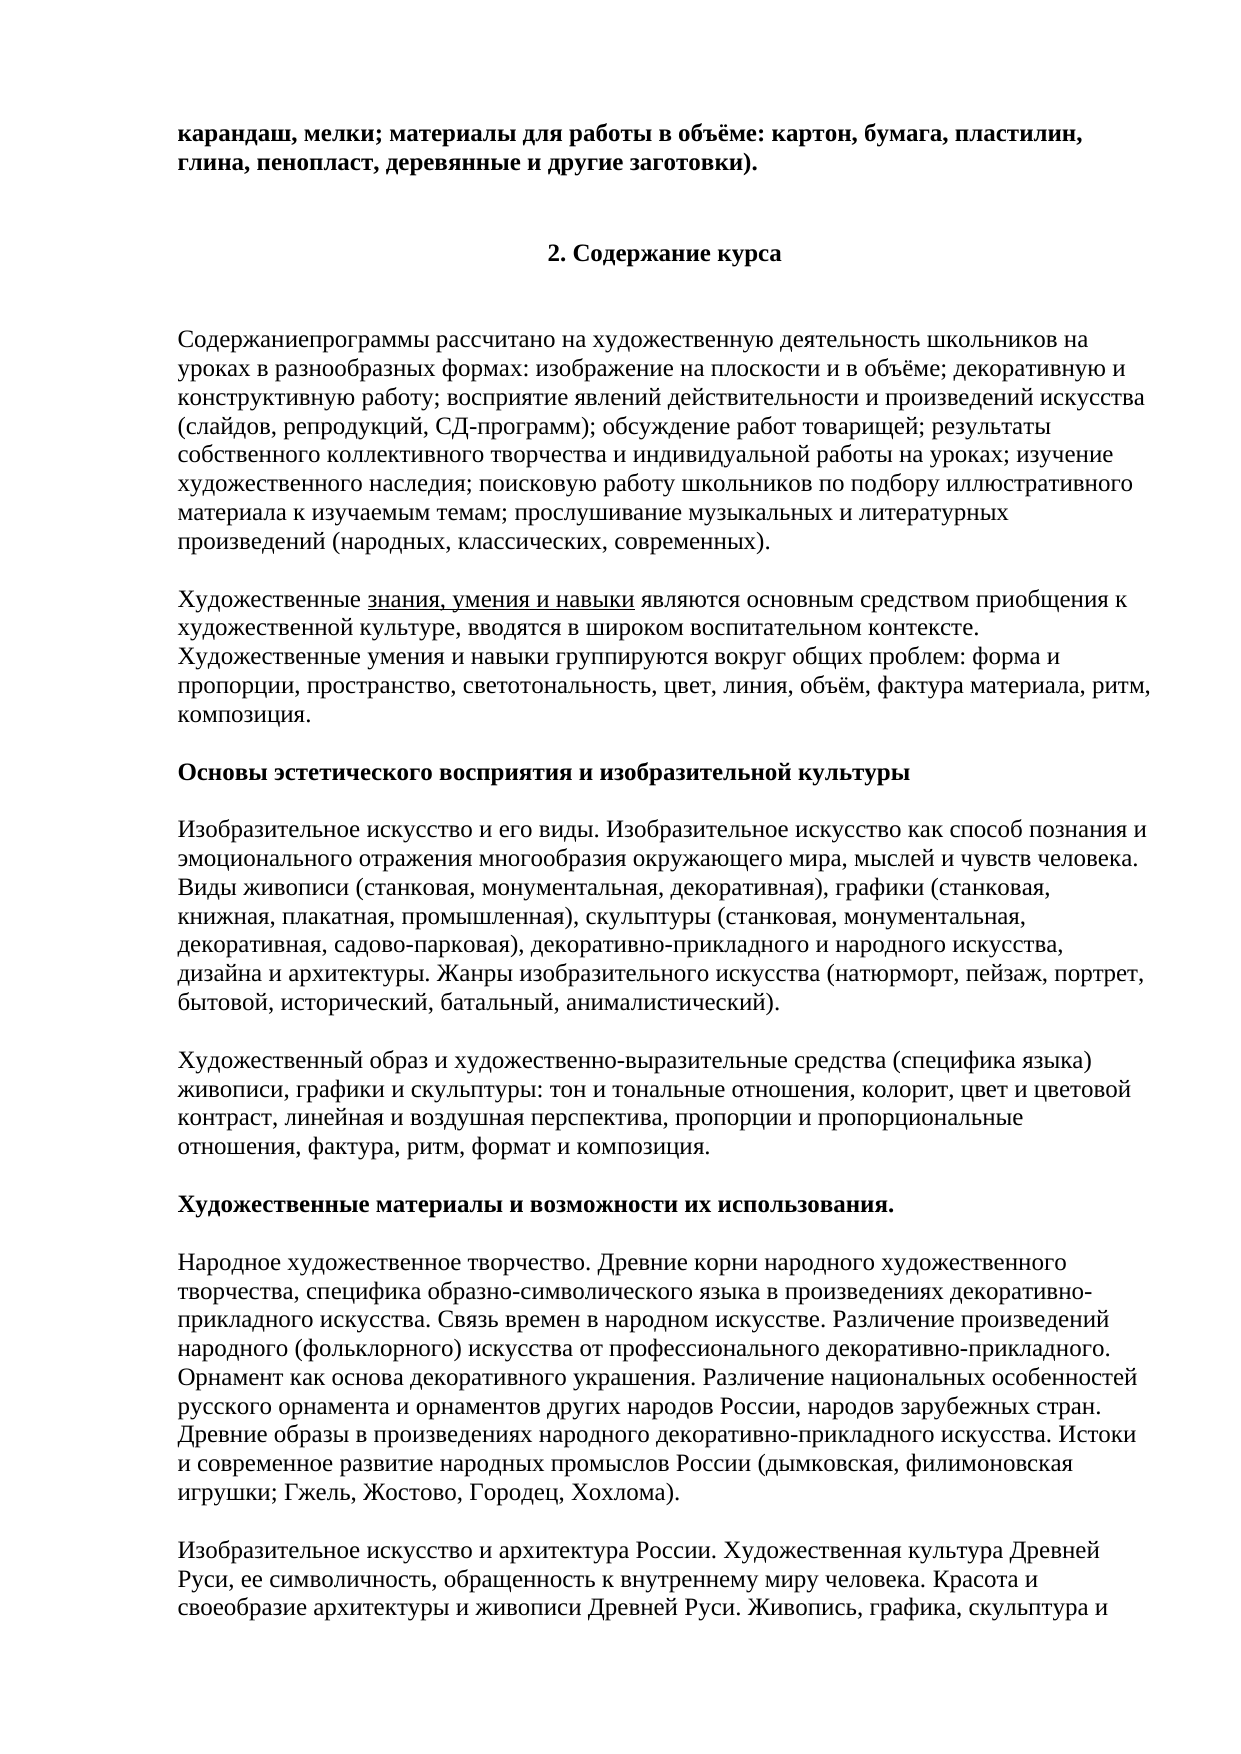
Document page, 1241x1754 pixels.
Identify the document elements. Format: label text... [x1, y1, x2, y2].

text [177, 1535, 1152, 1621]
text Художественные знания, умения и навыки являются основным средством приобщения к художественной культуре, вводятся в широком воспитательном контексте. Художественные умения и навыки группируются вокруг общих проблем: форма и пропорции, пространство, светотональность, цвет, линия, объём, фактура материала, ритм, композиция. [177, 584, 1152, 727]
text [177, 118, 1152, 176]
text 2. Содержание курса [177, 238, 1152, 267]
text Основы эстетического восприятия и изобразительной культуры [177, 757, 1152, 785]
text Народное художественное творчество. Древние корни народного художественного творчества, специфика образно-символического языка в произведениях декоративно-прикладного искусства. Связь времен в народном искусстве. Различение произведений народного (фольклорного) искусства от профессионального декоративно-прикладного. Орнамент как основа декоративного украшения. Различение национальных особенностей русского орнамента и орнаментов других народов России, народов зарубежных стран. Древние образы в произведениях народного декоративно-прикладного искусства. Истоки и современное развитие народных промыслов России (дымковская, филимоновская игрушки; Гжель, Жостово, Городец, Хохлома). [177, 1247, 1152, 1506]
text Изобразительное искусство и его виды. Изобразительное искусство как способ познания и эмоционального отражения многообразия окружающего мира, мыслей и чувств человека. Виды живописи (станковая, монументальная, декоративная), графики (станковая, книжная, плакатная, промышленная), скульптуры (станковая, монументальная, декоративная, садово-парковая), декоративно-прикладного и народного искусства, дизайна и архитектуры. Жанры изобразительного искусства (натюрморт, пейзаж, портрет, бытовой, исторический, батальный, анималистический). [177, 814, 1152, 1016]
text Художественный образ и художественно-выразительные средства (специфика языка) живописи, графики и скульптуры: тон и тональные отношения, колорит, цвет и цветовой контраст, линейная и воздушная перспектива, пропорции и пропорциональные отношения, фактура, ритм, формат и композиция. [177, 1045, 1152, 1160]
text Содержаниепрограммы рассчитано на художественную деятельность школьников на уроках в разнообразных формах: изображение на плоскости и в объёме; декоративную и конструктивную работу; восприятие явлений действительности и произведений искусства (слайдов, репродукций, СД-программ); обсуждение работ товарищей; результаты собственного коллективного творчества и индивидуальной работы на уроках; изучение художественного наследия; поисковую работу школьников по подбору иллюстративного материала к изучаемым темам; прослушивание музыкальных и литературных произведений (народных, классических, современных). [177, 324, 1152, 554]
text Художественные материалы и возможности их использования. [177, 1189, 1152, 1218]
